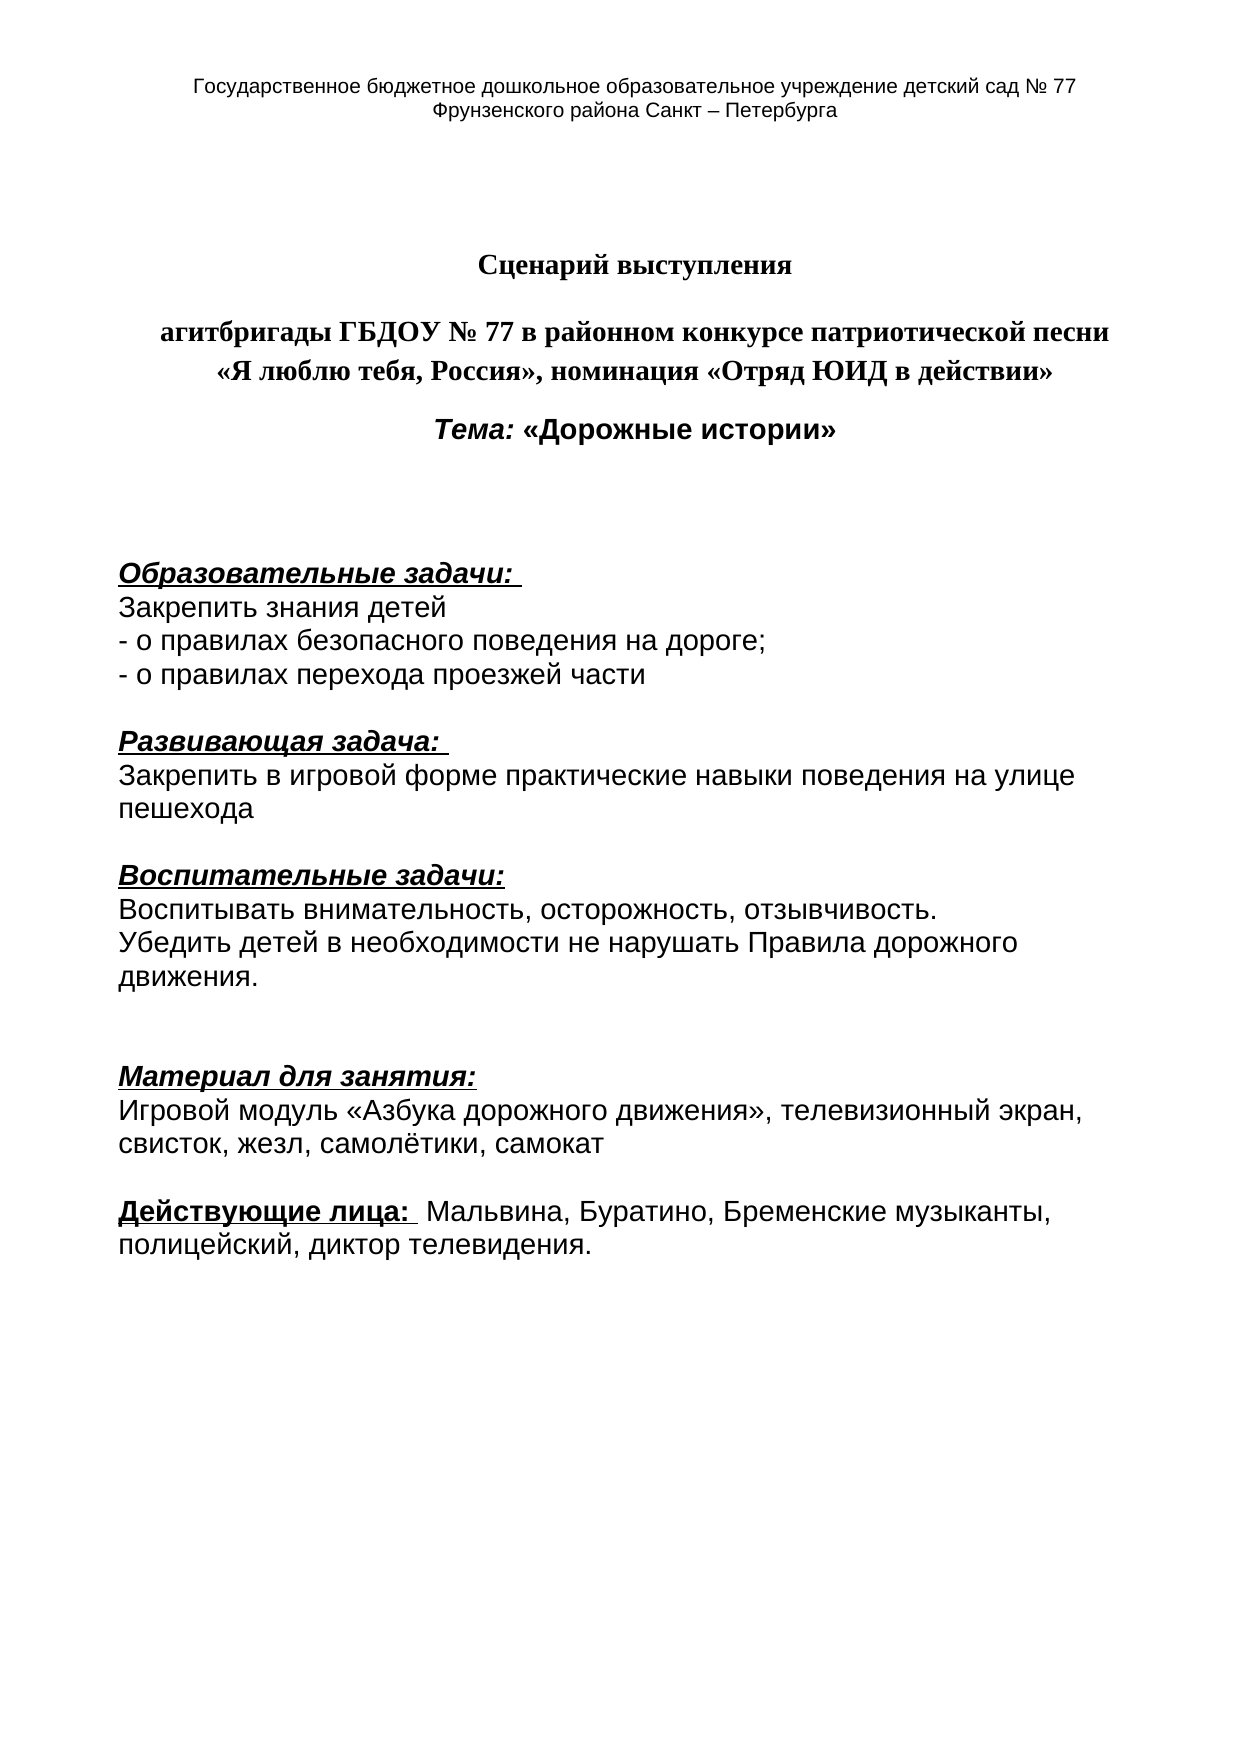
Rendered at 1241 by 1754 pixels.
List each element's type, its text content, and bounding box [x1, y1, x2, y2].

text Фрунзенского района Санкт – Петербурга [118, 98, 1152, 122]
text Государственное бюджетное дошкольное образовательное учреждение детский сад № 77 [118, 74, 1152, 98]
text Действующие лица: Мальвина, Буратино, Бременские музыканты, полицейский, диктор телевидения. [118, 1194, 1152, 1261]
text Игровой модуль «Азбука дорожного движения», телевизионный экран, свисток, жезл, самолётики, самокат [118, 1093, 1152, 1160]
text Воспитывать внимательность, осторожность, отзывчивость. [118, 892, 1152, 925]
text Воспитательные задачи: [118, 858, 1152, 892]
text Убедить детей в необходимости не нарушать Правила дорожного движения. [118, 925, 1152, 992]
text агитбригады ГБДОУ № 77 в районном конкурсе патриотической песни «Я люблю тебя, Россия», номинация «Отряд ЮИД в действии» [118, 314, 1152, 387]
text - о правилах безопасного поведения на дороге; [118, 623, 1152, 657]
text Закрепить знания детей [118, 590, 1152, 623]
text Сценарий выступления [118, 247, 1152, 280]
text Закрепить в игровой форме практические навыки поведения на улице пешехода [118, 758, 1152, 825]
text Развивающая задача: [118, 724, 1152, 758]
text Материал для занятия: [118, 1059, 1152, 1093]
text - о правилах перехода проезжей части [118, 657, 1152, 691]
text Образовательные задачи: [118, 556, 1152, 590]
text Тема: «Дорожные истории» [118, 412, 1152, 446]
